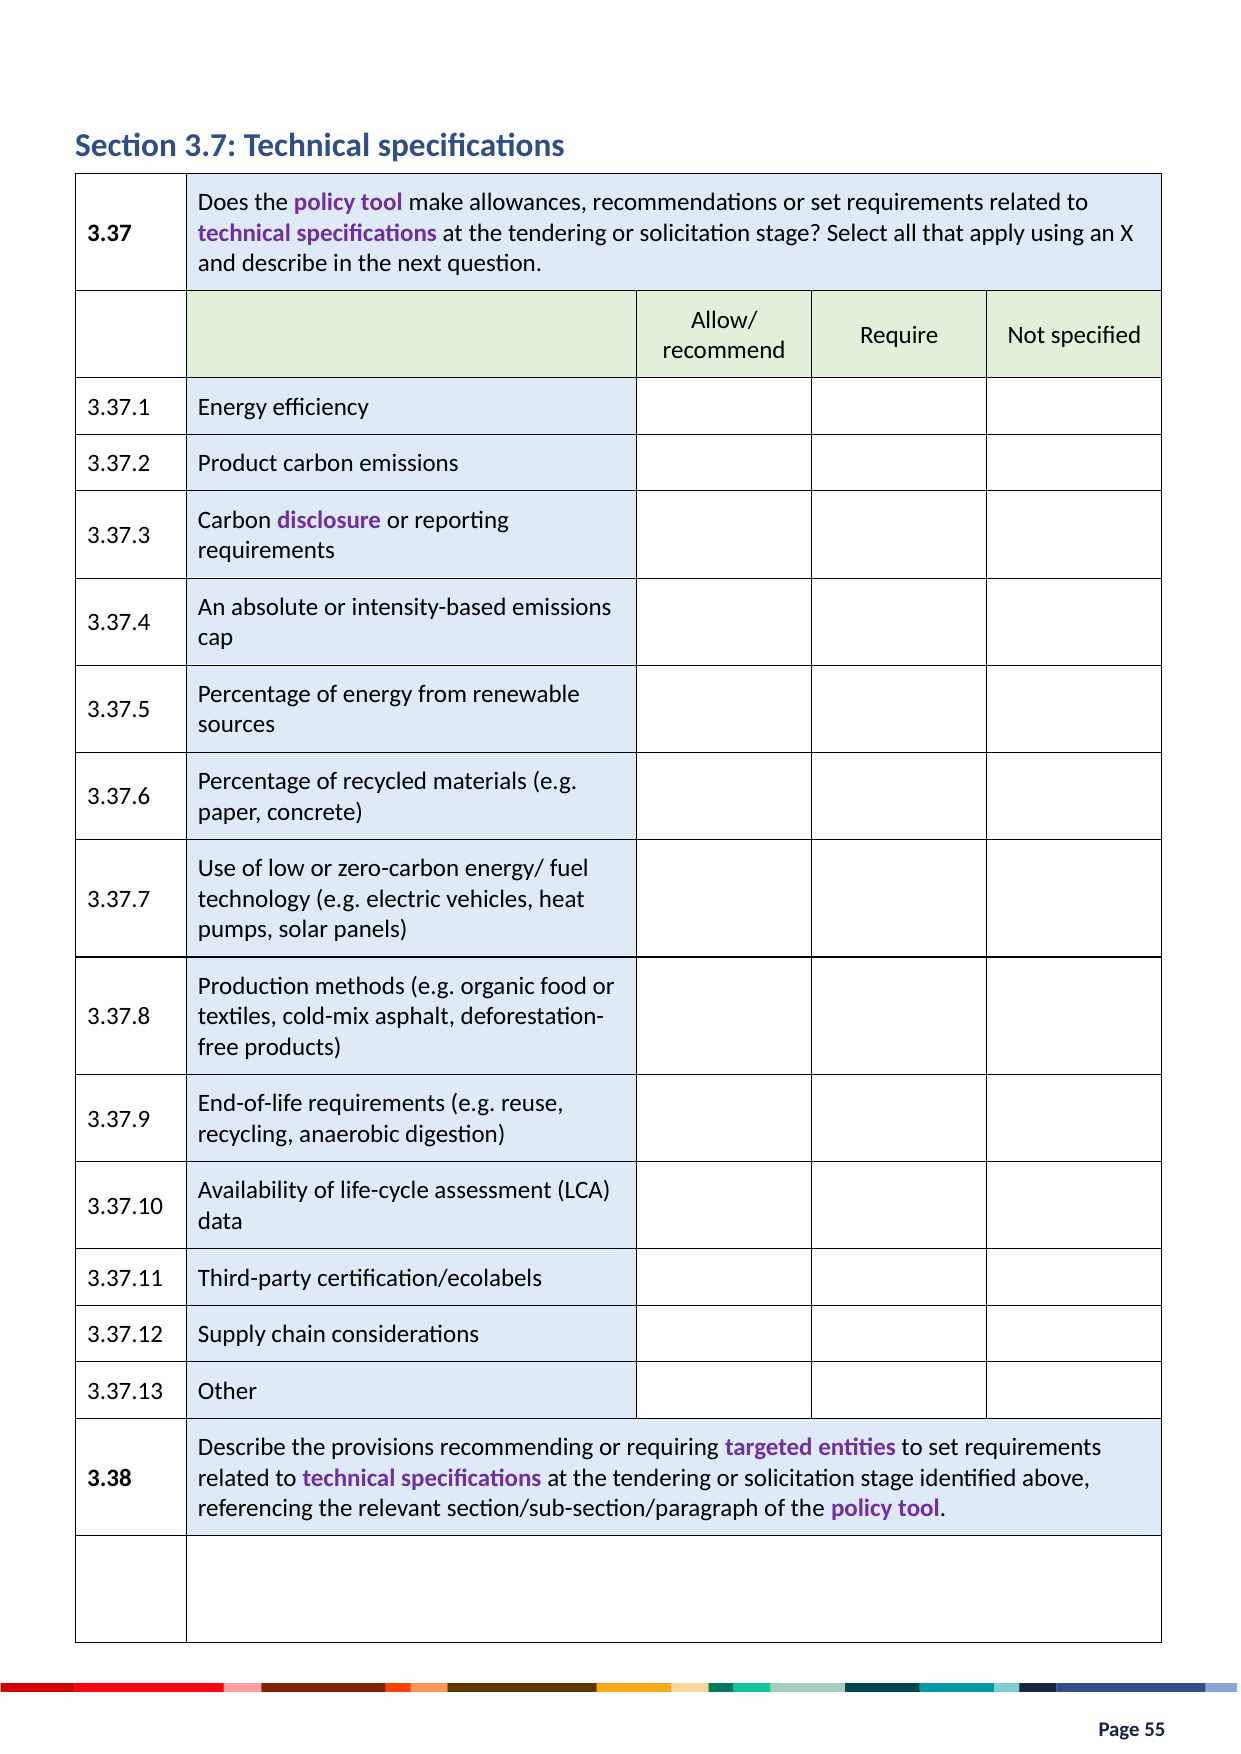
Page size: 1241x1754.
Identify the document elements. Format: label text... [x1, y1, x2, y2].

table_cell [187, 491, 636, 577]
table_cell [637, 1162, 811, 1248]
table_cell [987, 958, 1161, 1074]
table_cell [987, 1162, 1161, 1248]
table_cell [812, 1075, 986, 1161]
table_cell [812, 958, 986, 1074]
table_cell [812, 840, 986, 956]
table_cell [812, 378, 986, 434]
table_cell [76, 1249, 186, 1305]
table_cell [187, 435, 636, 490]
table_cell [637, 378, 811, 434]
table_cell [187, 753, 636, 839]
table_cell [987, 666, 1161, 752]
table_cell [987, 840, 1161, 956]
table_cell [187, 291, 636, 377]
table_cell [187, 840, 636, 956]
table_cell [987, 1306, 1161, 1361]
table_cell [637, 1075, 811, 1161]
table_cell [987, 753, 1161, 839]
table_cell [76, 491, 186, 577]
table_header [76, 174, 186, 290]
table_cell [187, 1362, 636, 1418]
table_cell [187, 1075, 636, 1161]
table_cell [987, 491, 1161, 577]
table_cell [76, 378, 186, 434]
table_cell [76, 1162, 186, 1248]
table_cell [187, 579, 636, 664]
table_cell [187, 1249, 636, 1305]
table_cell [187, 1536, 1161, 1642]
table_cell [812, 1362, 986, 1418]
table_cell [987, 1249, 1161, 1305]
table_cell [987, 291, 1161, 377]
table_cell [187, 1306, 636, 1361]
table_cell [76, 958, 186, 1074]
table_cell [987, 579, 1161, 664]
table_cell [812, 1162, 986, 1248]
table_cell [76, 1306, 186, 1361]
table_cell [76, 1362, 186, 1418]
picture [0, 1683, 1236, 1692]
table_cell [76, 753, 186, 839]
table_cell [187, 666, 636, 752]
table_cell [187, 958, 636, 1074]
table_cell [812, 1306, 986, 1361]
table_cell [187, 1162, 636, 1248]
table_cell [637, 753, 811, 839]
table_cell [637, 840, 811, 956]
subtitle Section 3.7: Technical specifications [75, 123, 1165, 164]
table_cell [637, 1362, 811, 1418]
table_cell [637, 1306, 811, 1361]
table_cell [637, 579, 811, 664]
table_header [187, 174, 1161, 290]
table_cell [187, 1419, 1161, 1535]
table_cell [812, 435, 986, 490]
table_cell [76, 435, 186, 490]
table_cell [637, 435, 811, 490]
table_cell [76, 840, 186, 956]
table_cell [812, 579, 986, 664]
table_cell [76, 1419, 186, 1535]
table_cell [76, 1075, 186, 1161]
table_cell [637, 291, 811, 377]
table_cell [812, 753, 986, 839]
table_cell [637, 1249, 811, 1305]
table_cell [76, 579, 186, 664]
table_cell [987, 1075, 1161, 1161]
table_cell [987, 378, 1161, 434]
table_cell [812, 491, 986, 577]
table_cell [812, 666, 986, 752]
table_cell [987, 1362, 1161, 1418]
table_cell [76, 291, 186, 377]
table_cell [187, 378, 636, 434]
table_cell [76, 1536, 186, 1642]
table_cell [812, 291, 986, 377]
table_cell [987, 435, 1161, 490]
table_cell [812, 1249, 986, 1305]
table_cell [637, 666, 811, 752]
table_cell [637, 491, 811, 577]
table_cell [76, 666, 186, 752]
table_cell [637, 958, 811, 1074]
